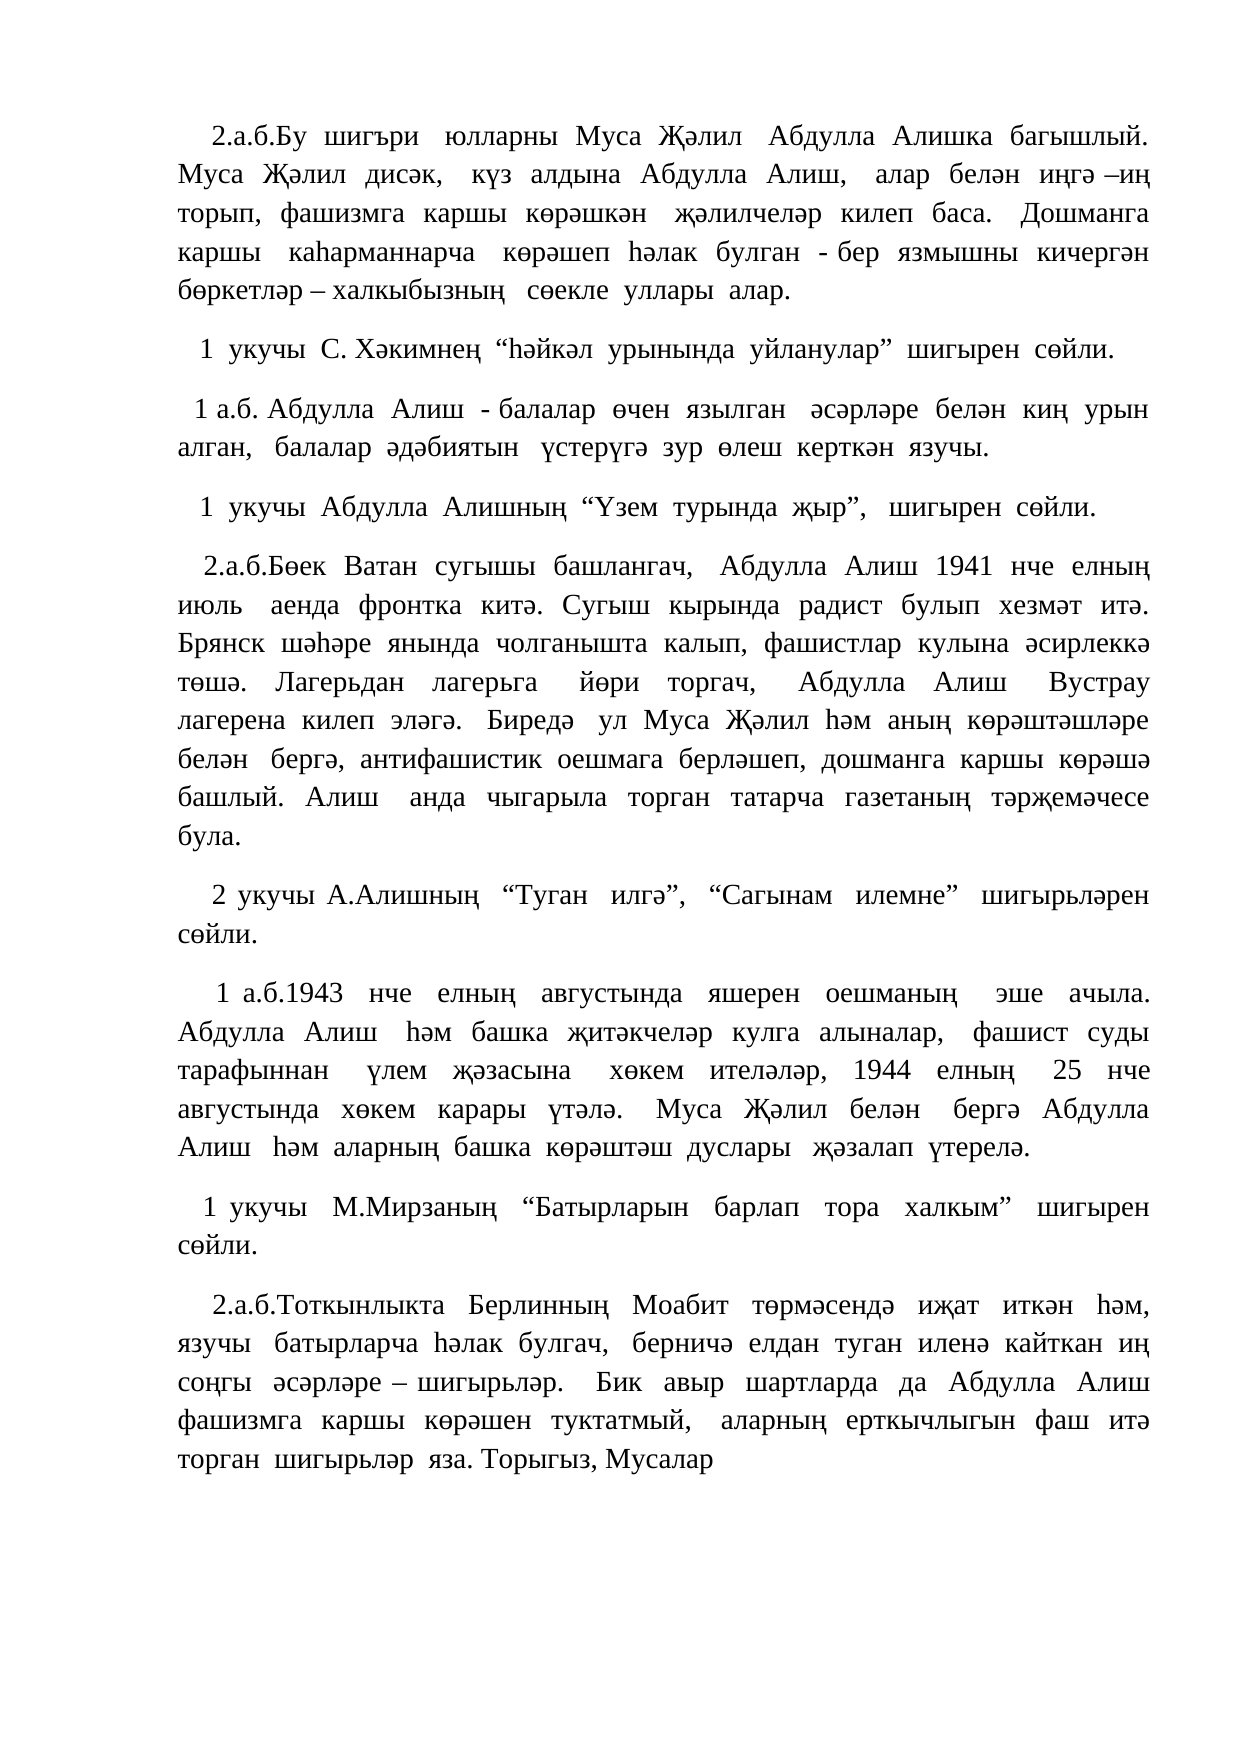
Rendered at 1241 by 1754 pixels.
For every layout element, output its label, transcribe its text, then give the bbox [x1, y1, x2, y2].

text 2.а.б.Бу шигъри юлларны Муса Җәлил Абдулла Алишка багышлый. Муса Җәлил дисәк, күз алдына Абдулла Алиш, алар белән иңгә –иң торып, фашизмга каршы көрәшкән җәлилчеләр килеп баса. Дошманга каршы каһарманнарча көрәшеп һәлак булган - бер язмышны кичергән бөркетләр – халкыбызның сөекле уллары алар. [177, 118, 1152, 306]
text 1 укучы Абдулла Алишның “Үзем турында җыр”, шигырен сөйли. [177, 489, 1152, 522]
text 1 укучы С. Хәкимнең “һәйкәл урынында уйланулар” шигырен сөйли. [177, 332, 1152, 365]
text 1 а.б.1943 нче елның августында яшерен оешманың эше ачыла. Абдулла Алиш һәм башка җитәкчеләр кулга алыналар, фашист суды тарафыннан үлем җәзасына хөкем ителәләр, 1944 елның 25 нче августында хөкем карары үтәлә. Муса Җәлил белән бергә Абдулла Алиш һәм аларның башка көрәштәш дуслары җәзалап үтерелә. [177, 975, 1152, 1163]
text 2.а.б.Тоткынлыкта Берлинның Моабит төрмәсендә иҗат иткән һәм, язучы батырларча һәлак булгач, берничә елдан туган иленә кайткан иң соңгы әсәрләре – шигырьләр. Бик авыр шартларда да Абдулла Алиш фашизмга каршы көрәшен туктатмый, аларның ерткычлыгын фаш итә торган шигырьләр яза. Торыгыз, Мусалар [177, 1287, 1152, 1474]
text 1 укучы М.Мирзаның “Батырларын барлап тора халкым” шигырен сөйли. [177, 1189, 1152, 1261]
text 2 укучы А.Алишның “Туган илгә”, “Сагынам илемне” шигырьләрен сөйли. [177, 877, 1152, 949]
text 1 а.б. Абдулла Алиш - балалар өчен язылган әсәрләре белән киң урын алган, балалар әдәбиятын үстерүгә зур өлеш керткән язучы. [177, 391, 1152, 463]
text 2.а.б.Бөек Ватан сугышы башлангач, Абдулла Алиш 1941 нче елның июль аенда фронтка китә. Сугыш кырында радист булып хезмәт итә. Брянск шәһәре янында чолганышта калып, фашистлар кулына әсирлеккә төшә. Лагерьдан лагерьга йөри торгач, Абдулла Алиш Вустрау лагерена килеп эләгә. Биредә ул Муса Җәлил һәм аның көрәштәшләре белән бергә, антифашистик оешмага берләшеп, дошманга каршы көрәшә башлый. Алиш анда чыгарыла торган татарча газетаның тәрҗемәчесе була. [177, 548, 1152, 852]
